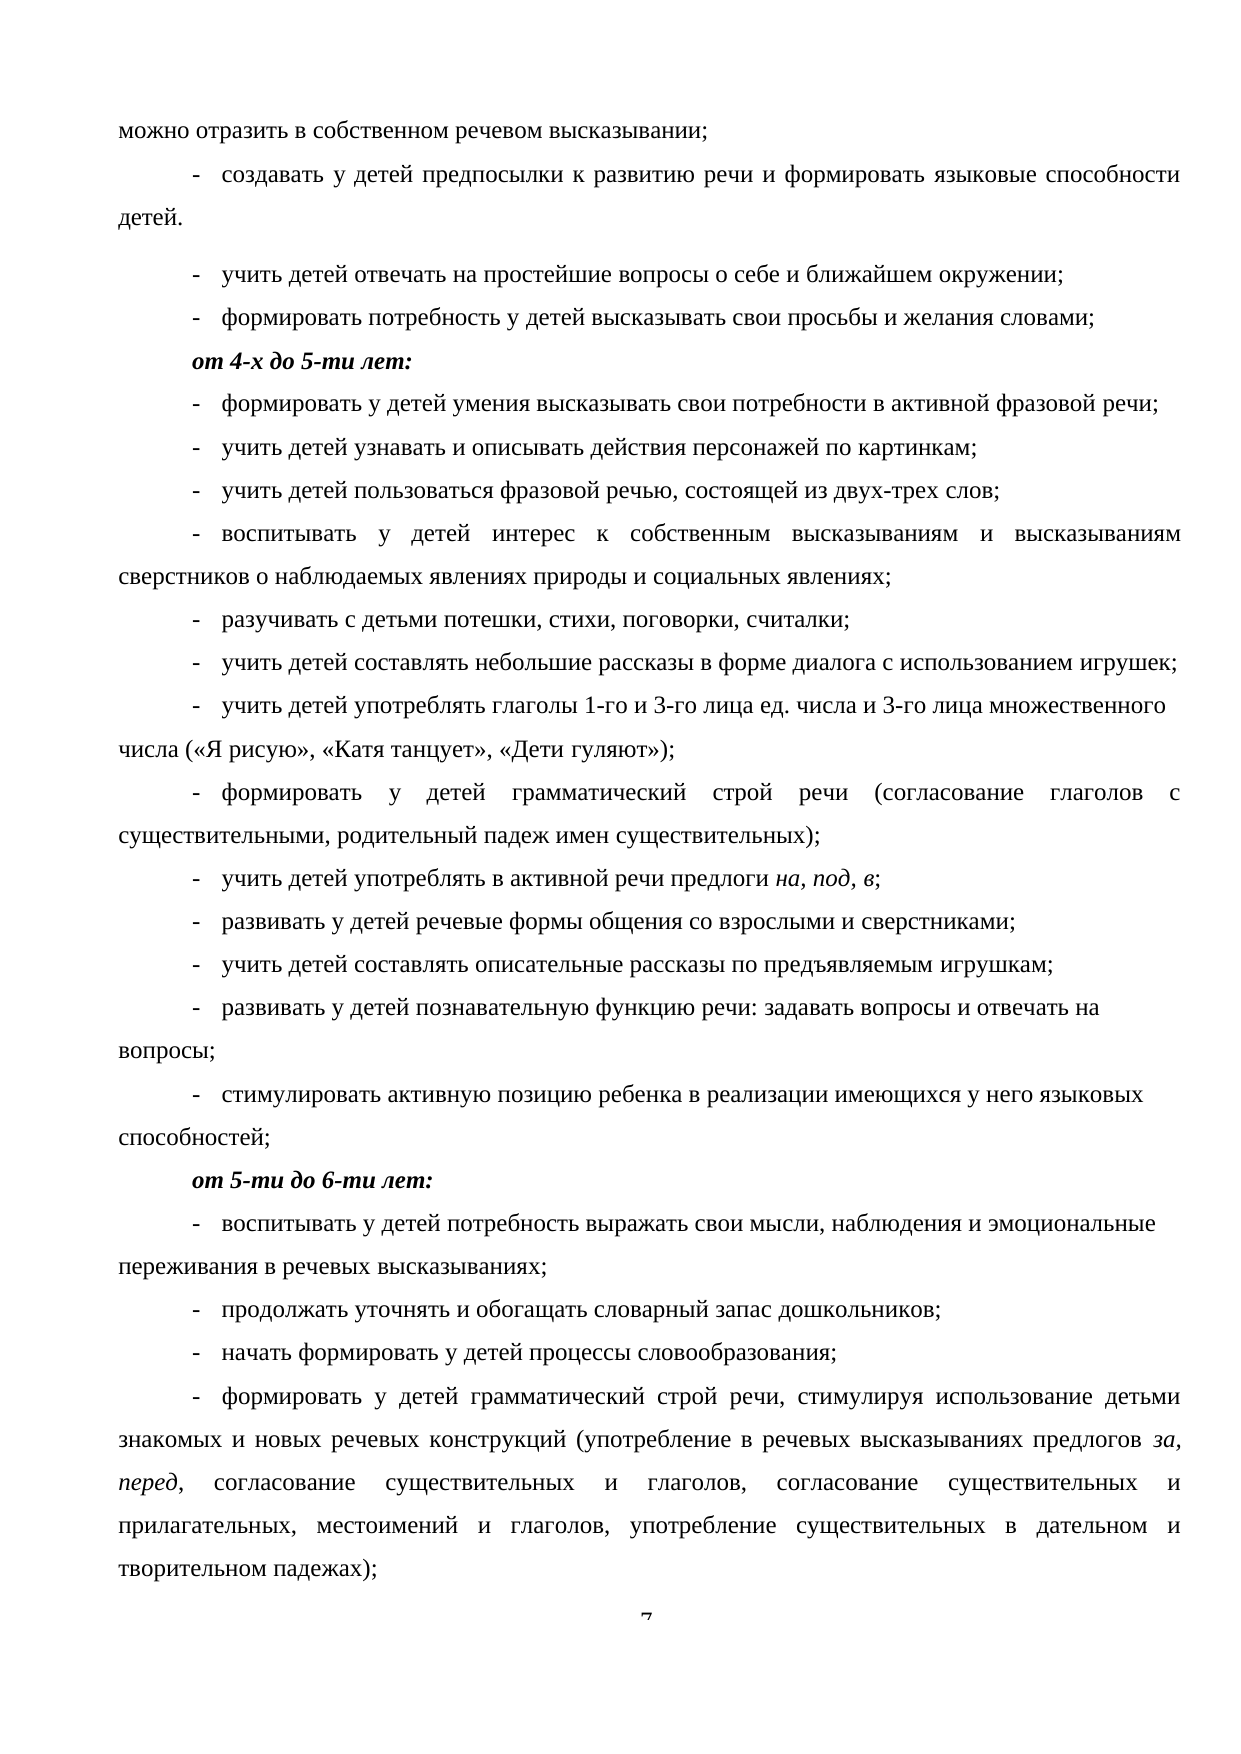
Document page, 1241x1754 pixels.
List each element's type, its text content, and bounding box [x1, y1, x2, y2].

list стимулировать активную позицию ребенка в реализации имеющихся у него языковых способностей; [118, 1079, 1180, 1151]
list учить детей пользоваться фразовой речью, состоящей из двух-трех слов; [192, 475, 1205, 503]
list разучивать с детьми потешки, стихи, поговорки, считалки; [118, 604, 1205, 633]
list продолжать уточнять и обогащать словарный запас дошкольников; [118, 1294, 1205, 1323]
list формировать у детей грамматический строй речи, стимулируя использование детьми знакомых и новых речевых конструкций (употребление в речевых высказываниях предлогов за, перед, согласование существительных и глаголов, согласование существительных и прилагательных, местоимений и глаголов, употребление существительных в дательном и творительном падежах); [118, 1381, 1181, 1582]
list развивать у детей познавательную функцию речи: задавать вопросы и отвечать на вопросы; [118, 992, 1181, 1064]
subtitle от 4-х до 5-ти лет: [192, 346, 1205, 375]
text сверстников о наблюдаемых явлениях природы и социальных явлениях; [118, 561, 1205, 590]
list формировать у детей грамматический строй речи (согласование глаголов с существительными, родительный падеж имен существительных); [118, 777, 1181, 849]
list воспитывать у детей потребность выражать свои мысли, наблюдения и эмоциональные переживания в речевых высказываниях; [118, 1208, 1181, 1280]
list формировать у детей умения высказывать свои потребности в активной фразовой речи; [192, 388, 1205, 417]
list учить детей употреблять в активной речи предлоги на, под, в; [118, 863, 1205, 892]
list учить детей употреблять глаголы 1-го и 3-го лица ед. числа и 3-го лица множественного числа («Я рисую», «Катя танцует», «Дети гуляют»); [118, 691, 1182, 762]
text детей. [118, 202, 183, 231]
list формировать потребность у детей высказывать свои просьбы и желания словами; [192, 302, 1205, 331]
list учить детей отвечать на простейшие вопросы о себе и ближайшем окружении; [192, 259, 1205, 288]
list развивать у детей речевые формы общения со взрослыми и сверстниками; [118, 906, 1205, 935]
list создавать у детей предпосылки к развитию речи и формировать языковые способности [192, 159, 1205, 187]
text можно отразить в собственном речевом высказывании; [118, 115, 1205, 144]
subtitle от 5-ти до 6-ти лет: [192, 1165, 1205, 1194]
list начать формировать у детей процессы словообразования; [118, 1337, 1205, 1366]
list учить детей составлять небольшие рассказы в форме диалога с использованием игрушек; [118, 647, 1205, 676]
list учить детей составлять описательные рассказы по предъявляемым игрушкам; [118, 949, 1205, 978]
list учить детей узнавать и описывать действия персонажей по картинкам; [192, 432, 1205, 461]
list воспитывать у детей интерес к собственным высказываниям и высказываниям [192, 518, 1205, 547]
